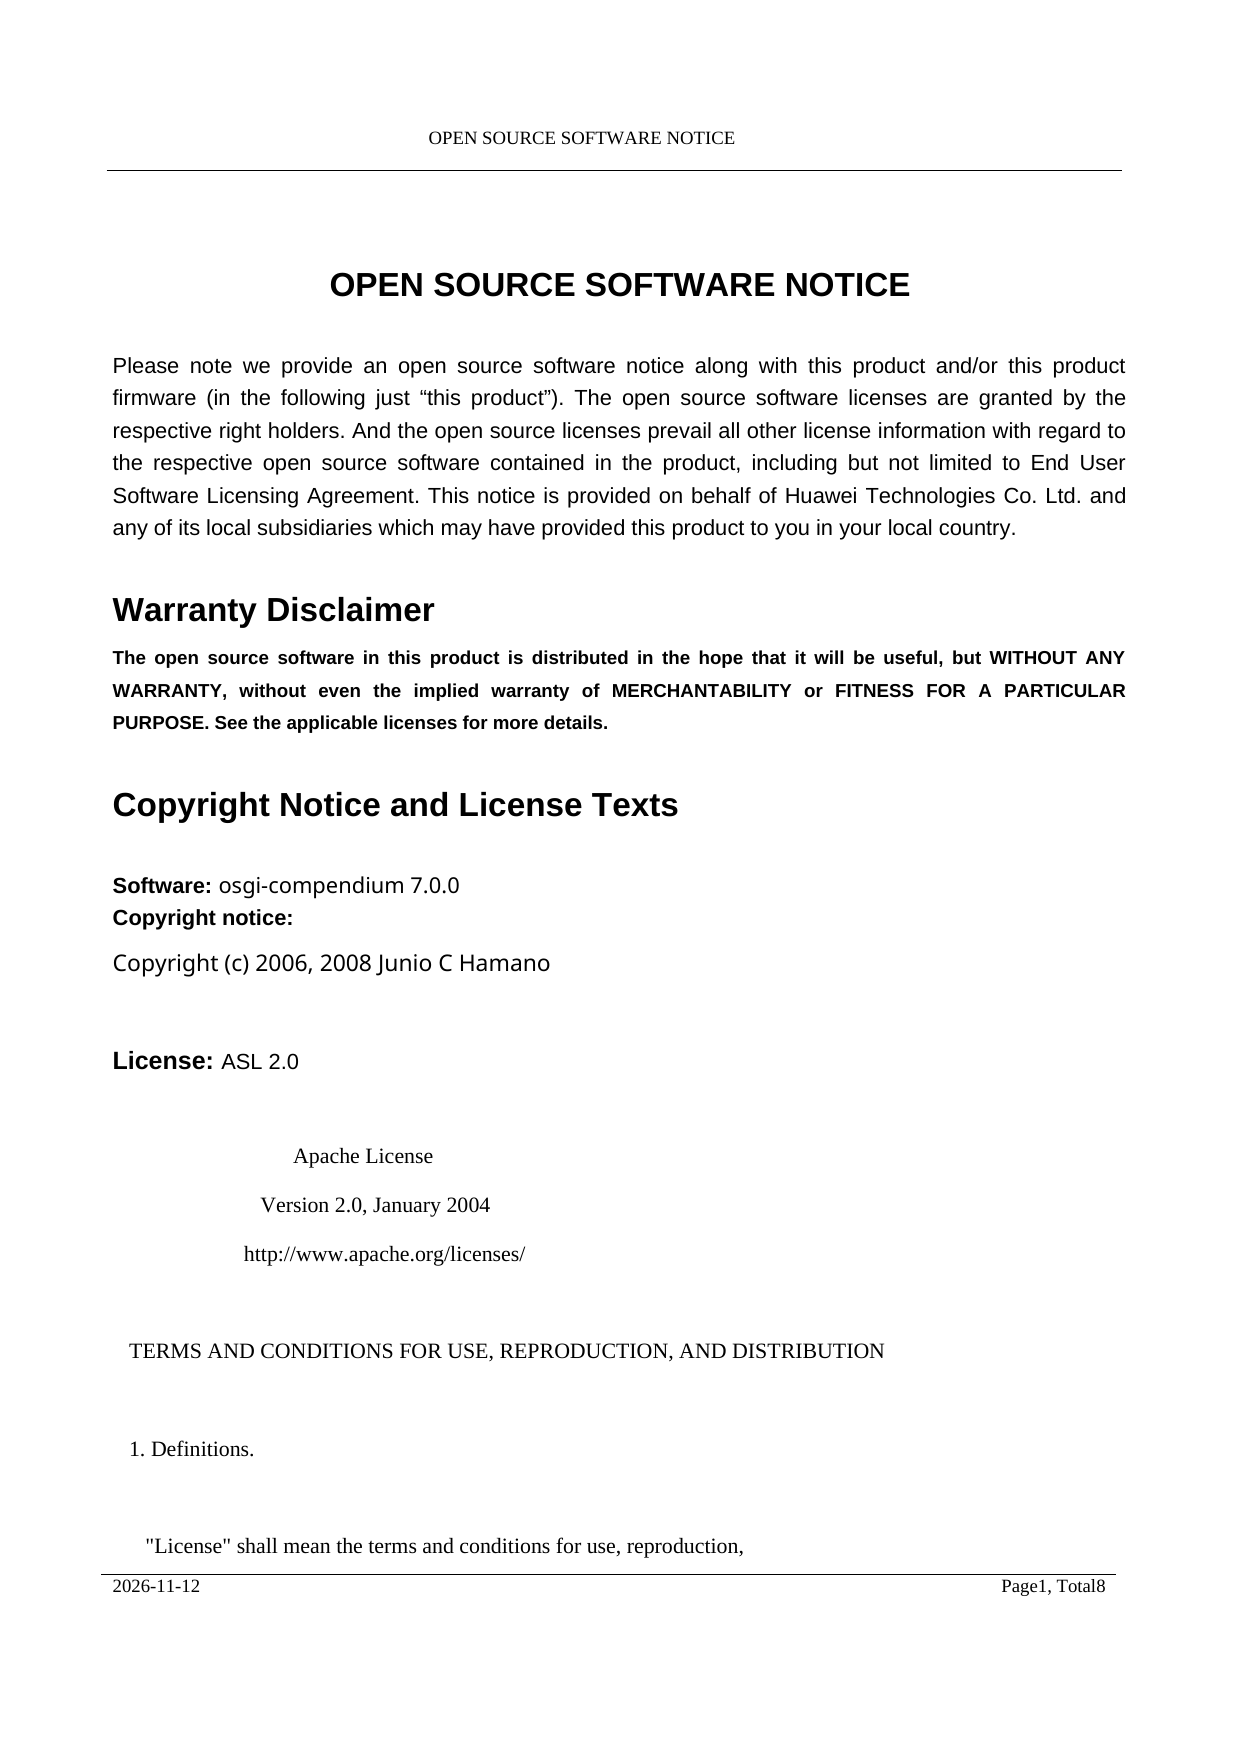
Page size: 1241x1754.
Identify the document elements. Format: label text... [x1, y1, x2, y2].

text Copyright (c) 2006, 2008 Junio C Hamano [112, 947, 1128, 1028]
text License: ASL 2.0 [112, 1044, 1128, 1077]
text Software: osgi-compendium 7.0.0 [112, 869, 1128, 901]
text Copyright notice: [112, 901, 1128, 934]
text OPEN SOURCE SOFTWARE NOTICE [112, 251, 1128, 316]
text Warranty Disclaimer [112, 576, 1128, 641]
text The open source software in this product is distributed in the hope that it will be useful, but WITHOUT ANY WARRANTY, without even the implied warranty of MERCHANTABILITY or FITNESS FOR A PARTICULAR PURPOSE. See the applicable licenses for more details. [112, 641, 1128, 739]
text Please note we provide an open source software notice along with this product and/or this product firmware (in the following just “this product”). The open source software licenses are granted by the respective right holders. And the open source licenses prevail all other license information with regard to the respective open source software contained in the product, including but not limited to End User Software Licensing Agreement. This notice is provided on behalf of Huawei Technologies Co. Ltd. and any of its local subsidiaries which may have provided this product to you in your local country. [112, 349, 1128, 544]
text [112, 1091, 1128, 1562]
text Copyright Notice and License Texts [112, 771, 1128, 836]
